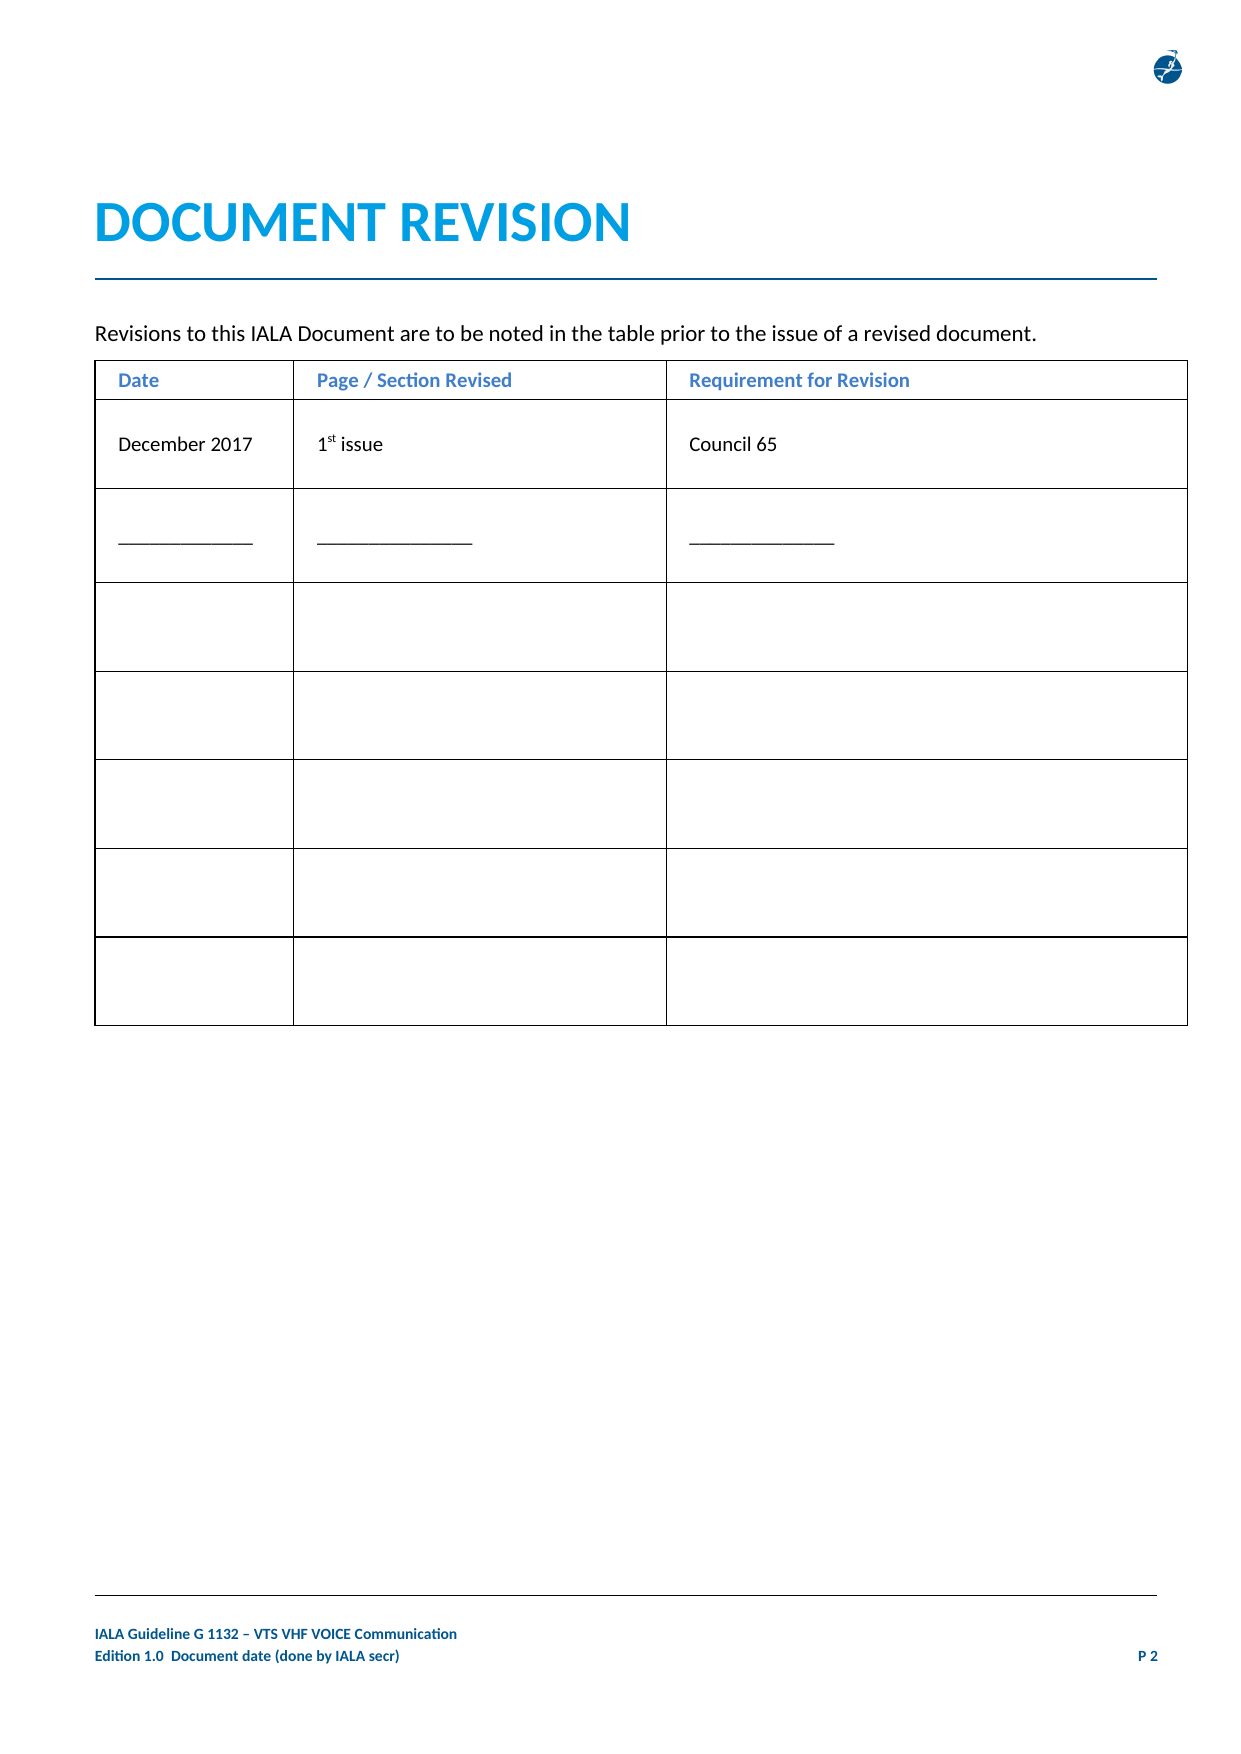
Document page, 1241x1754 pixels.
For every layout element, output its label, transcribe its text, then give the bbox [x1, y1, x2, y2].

table_header Page / Section Revised [294, 361, 666, 399]
table_cell [667, 938, 1187, 1025]
table_cell [667, 672, 1187, 759]
table_cell [667, 760, 1187, 848]
table_cell [96, 760, 293, 848]
table_cell [294, 938, 666, 1025]
text Revisions to this IALA Document are to be noted in the table prior to the issue of a revised document. [94, 319, 1157, 347]
table_cell [294, 760, 666, 848]
table_cell 1st issue [294, 400, 666, 488]
table_cell December 2017 [96, 400, 293, 488]
table_cell _____________ [96, 489, 293, 582]
table_cell Council 65 [667, 400, 1187, 488]
table_header Date [96, 361, 293, 399]
table_cell _______________ [294, 489, 666, 582]
table_cell [96, 672, 293, 759]
table_cell [96, 583, 293, 671]
table_header Requirement for Revision [667, 361, 1187, 399]
table_cell [96, 938, 293, 1025]
table_cell [294, 583, 666, 671]
table_cell [294, 849, 666, 936]
table_cell ______________ [667, 489, 1187, 582]
table_cell [294, 672, 666, 759]
table_cell [667, 849, 1187, 936]
table_cell [667, 583, 1187, 671]
table_cell [96, 849, 293, 936]
picture [1122, 0, 1241, 119]
